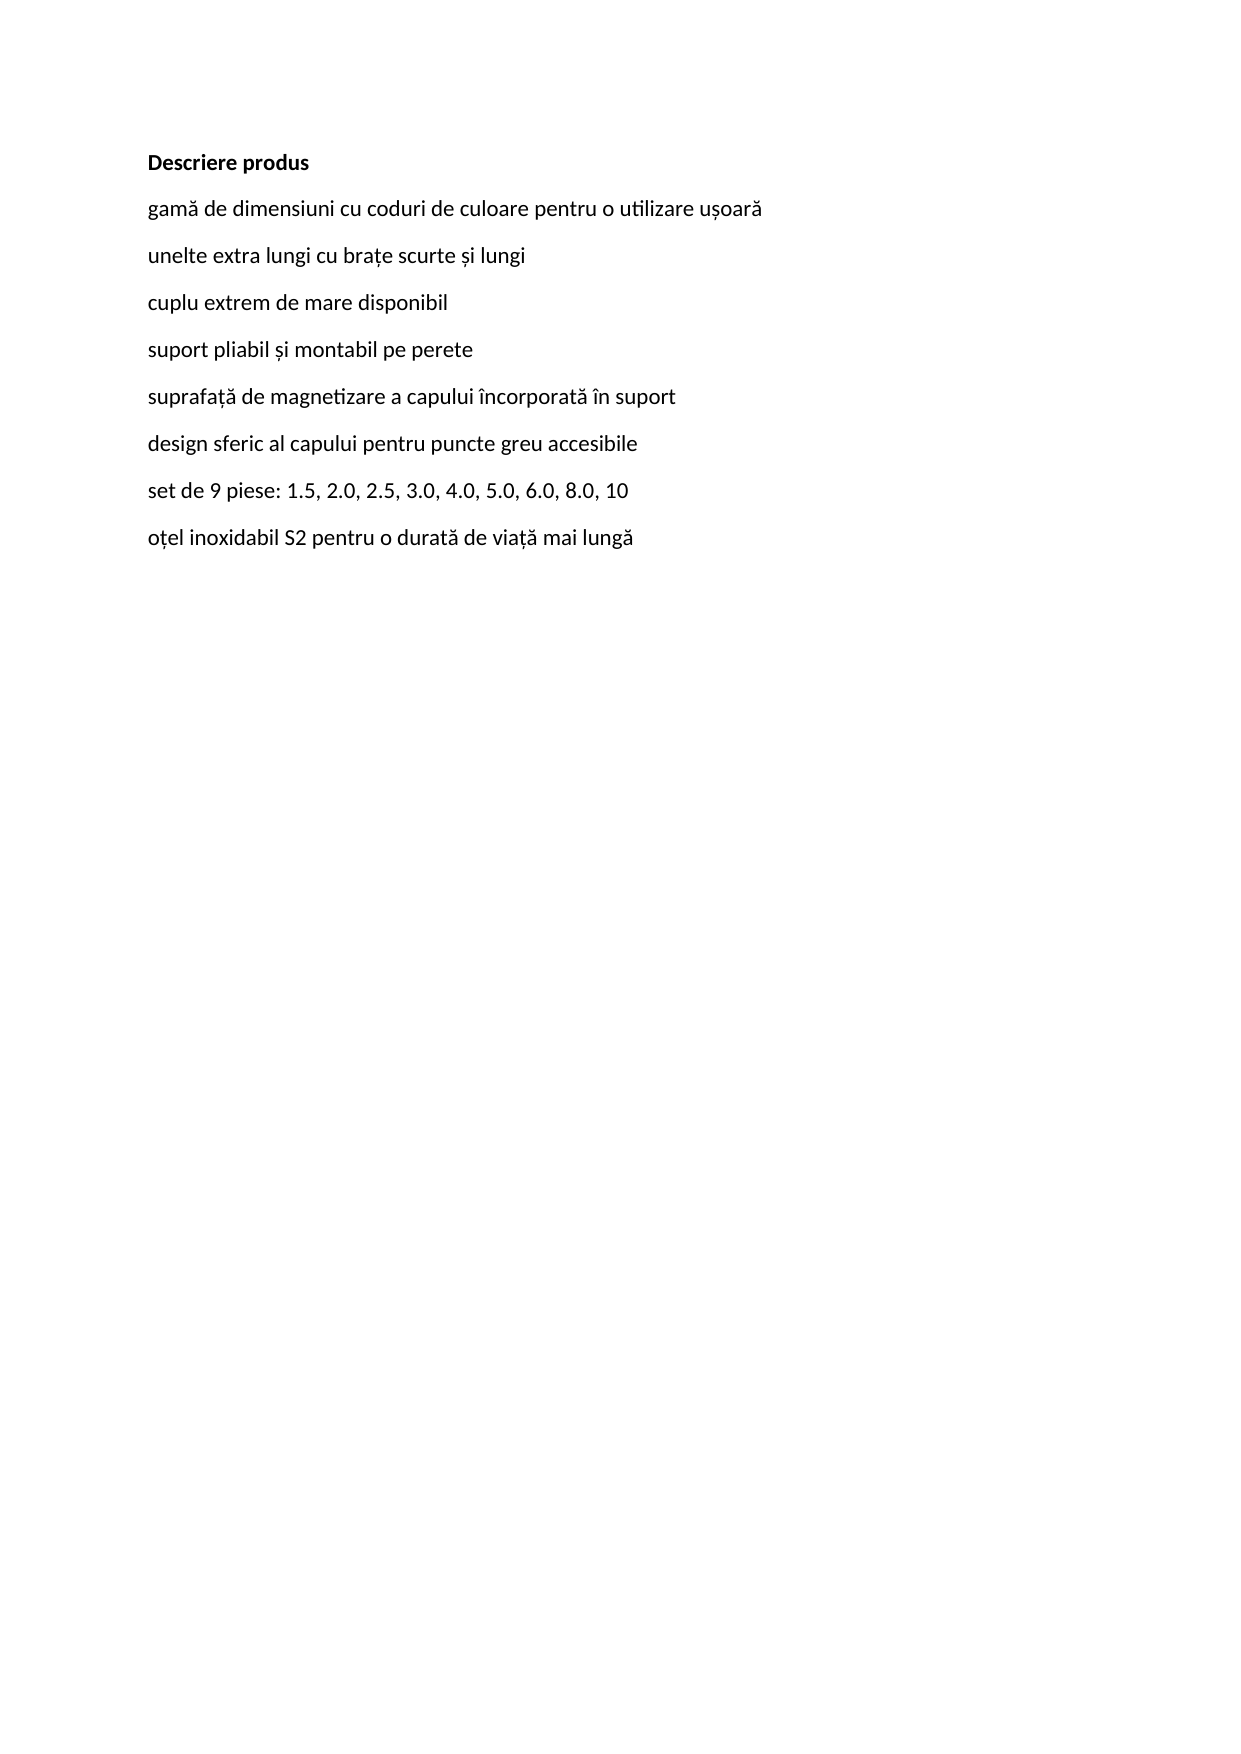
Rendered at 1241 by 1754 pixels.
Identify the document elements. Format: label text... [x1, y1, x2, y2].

text oțel inoxidabil S2 pentru o durată de viață mai lungă [148, 523, 1093, 551]
text suport pliabil și montabil pe perete [148, 335, 1093, 363]
text unelte extra lungi cu brațe scurte și lungi [148, 241, 1093, 269]
text set de 9 piese: 1.5, 2.0, 2.5, 3.0, 4.0, 5.0, 6.0, 8.0, 10 [148, 476, 1093, 504]
text design sferic al capului pentru puncte greu accesibile [148, 429, 1093, 457]
text gamă de dimensiuni cu coduri de culoare pentru o utilizare ușoară [148, 194, 1093, 222]
text Descriere produs [148, 148, 1093, 176]
text suprafață de magnetizare a capului încorporată în suport [148, 382, 1093, 410]
text cuplu extrem de mare disponibil [148, 288, 1093, 316]
